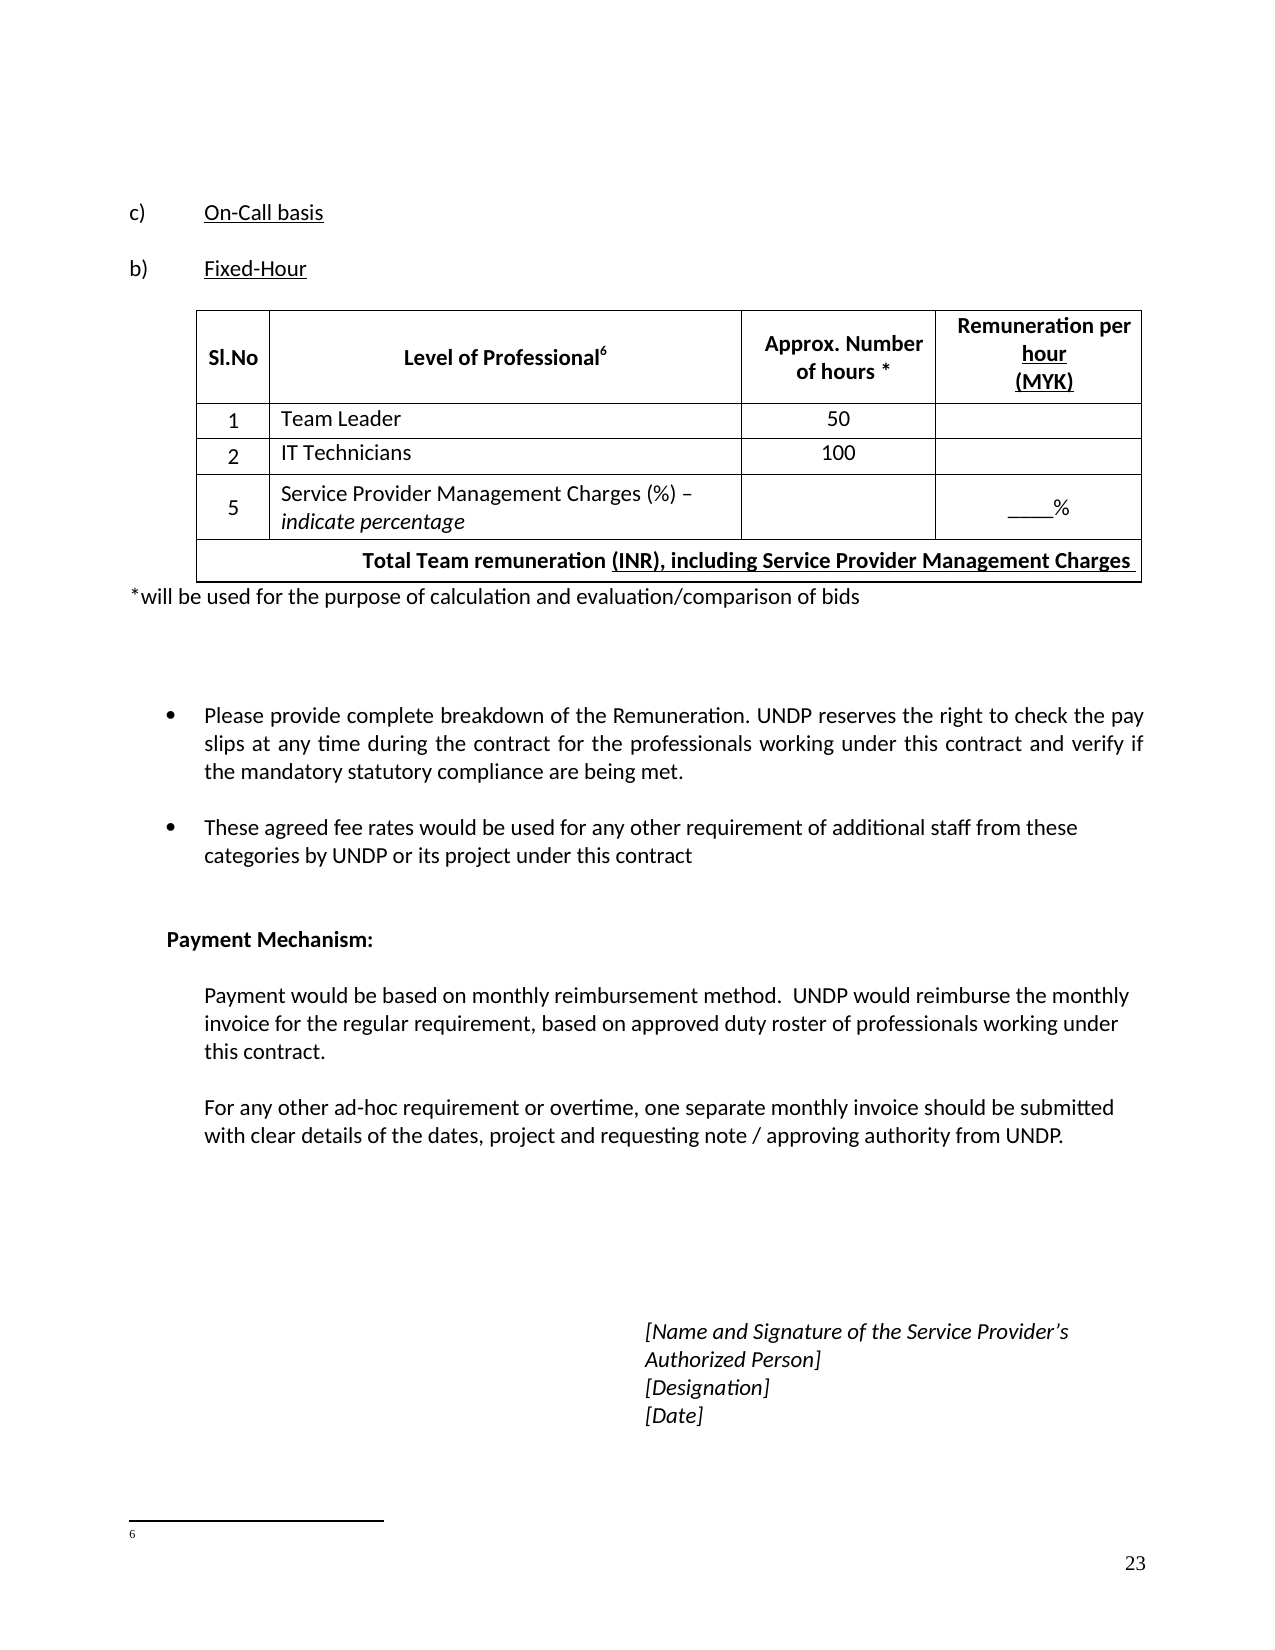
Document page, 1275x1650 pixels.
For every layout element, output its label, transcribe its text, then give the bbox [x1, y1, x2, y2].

table_header Remuneration per hour (MYK) [936, 311, 1141, 403]
table_cell 50 [742, 404, 935, 437]
table_cell Team Leader [270, 404, 741, 437]
text Payment Mechanism: [167, 897, 1146, 953]
table_cell IT Technicians [270, 439, 741, 474]
table_cell 5 [197, 475, 269, 538]
text b) Fixed-Hour [129, 254, 1146, 282]
list These agreed fee rates would be used for any other requirement of additional staff from these categories by UNDP or its project under this contract [167, 813, 1146, 869]
table_cell 1 [197, 404, 269, 437]
table_cell [936, 404, 1141, 437]
list Please provide complete breakdown of the Remuneration. UNDP reserves the right to check the pay slips at any time during the contract for the professionals working under this contract and verify if the mandatory statutory compliance are being met. [167, 701, 1146, 785]
table_cell [742, 475, 935, 538]
text [Designation] [645, 1373, 1146, 1401]
text [Date] [645, 1401, 1146, 1429]
table_cell ____% [936, 475, 1141, 538]
text [Name and Signature of the Service Provider’s Authorized Person] [645, 1317, 1146, 1373]
text c) On-Call basis [129, 198, 1146, 226]
list Payment would be based on monthly reimbursement method. UNDP would reimburse the monthly invoice for the regular requirement, based on approved duty roster of professionals working under this contract. [204, 981, 1146, 1065]
text *will be used for the purpose of calculation and evaluation/comparison of bids [129, 582, 1146, 610]
table_cell Total Team remuneration (INR), including Service Provider Management Charges [197, 540, 1141, 581]
table_cell Service Provider Management Charges (%) –indicate percentage [270, 475, 741, 538]
table_header Approx. Number of hours * [742, 311, 935, 403]
table_header Sl.No [197, 311, 269, 403]
list For any other ad-hoc requirement or overtime, one separate monthly invoice should be submitted with clear details of the dates, project and requesting note / approving authority from UNDP. [204, 1093, 1146, 1149]
table_header Level of Professional [270, 311, 741, 403]
table_cell [936, 439, 1141, 474]
table_cell 2 [197, 439, 269, 474]
table_cell 100 [742, 439, 935, 474]
